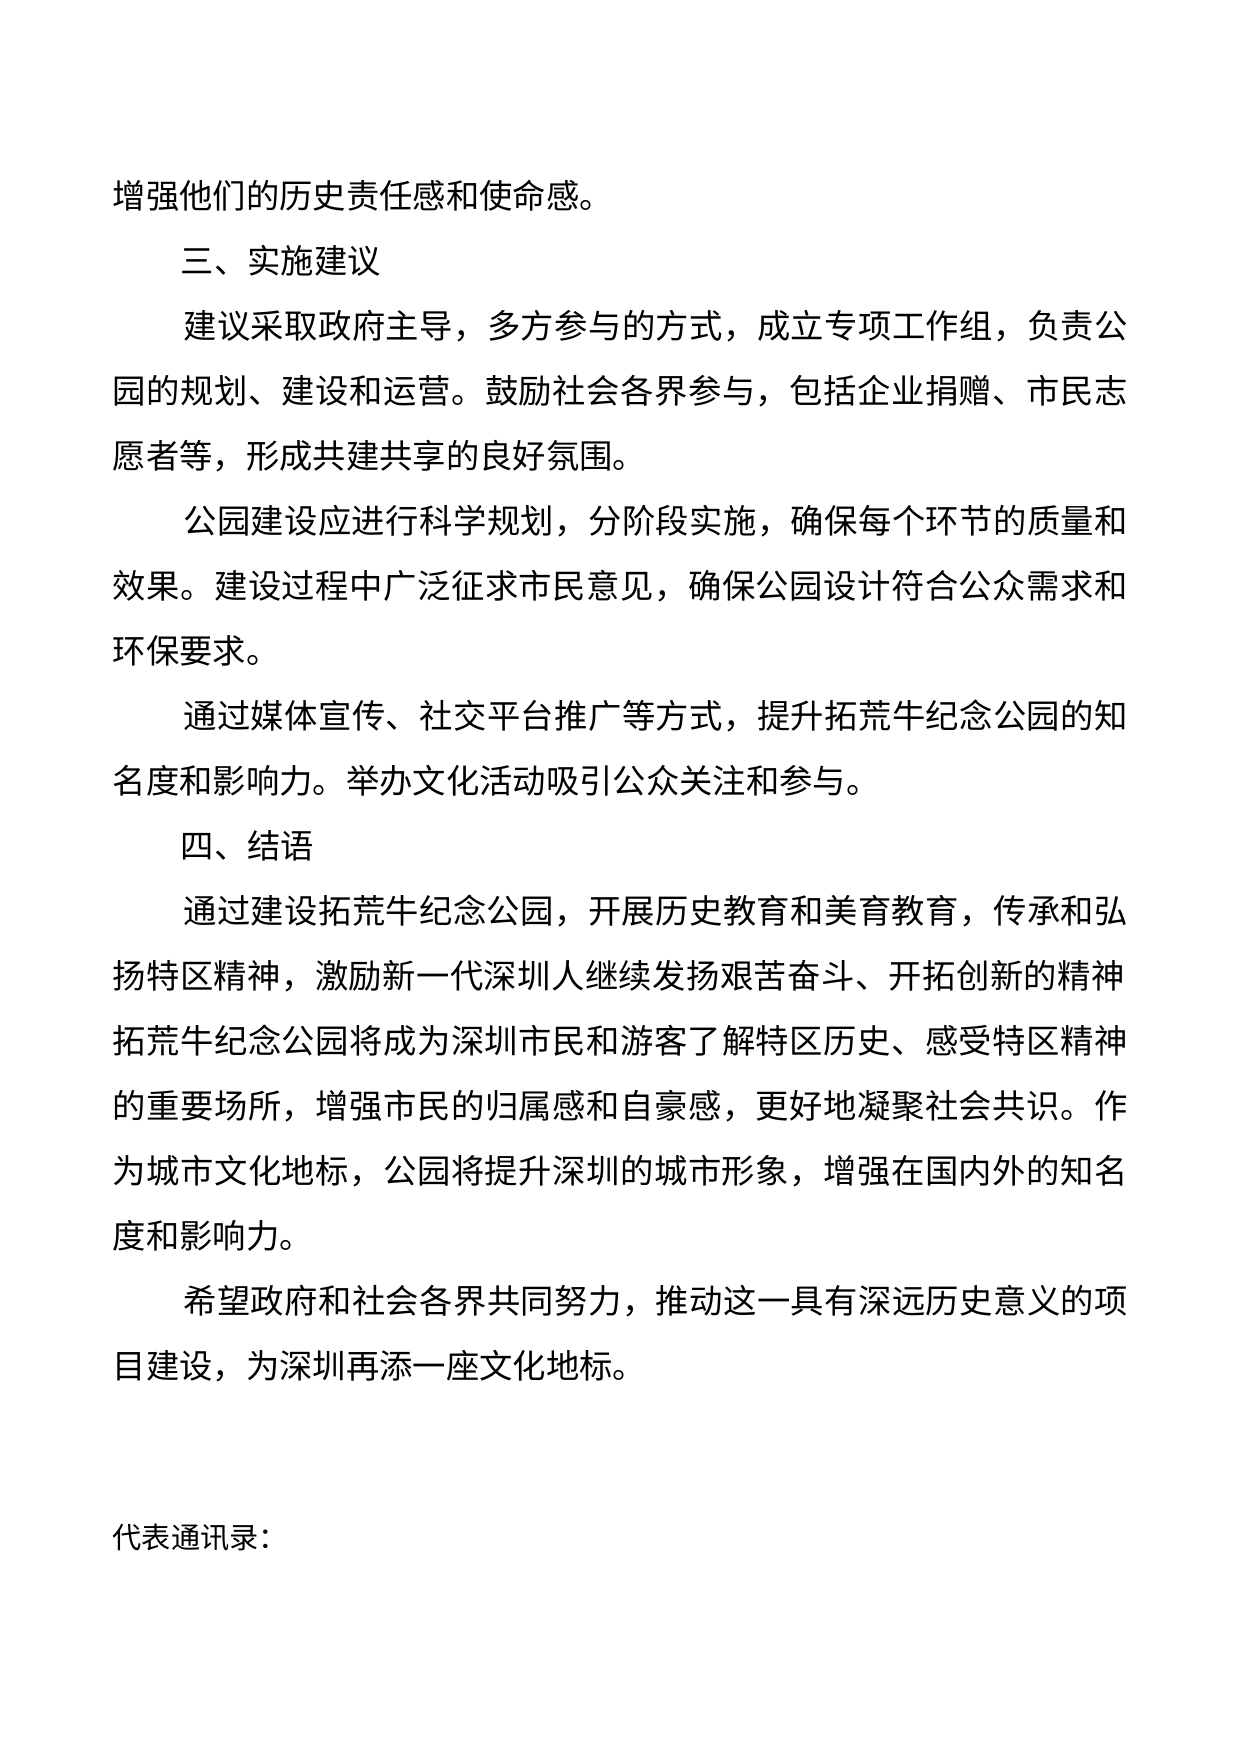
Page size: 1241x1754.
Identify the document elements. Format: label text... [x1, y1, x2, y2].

text 四、结语 [112, 812, 1128, 877]
text 公园建设应进行科学规划，分阶段实施，确保每个环节的质量和效果。建设过程中广泛征求市民意见，确保公园设计符合公众需求和环保要求。 [112, 487, 1128, 682]
text 通过建设拓荒牛纪念公园，开展历史教育和美育教育，传承和弘扬特区精神，激励新一代深圳人继续发扬艰苦奋斗、开拓创新的精神。拓荒牛纪念公园将成为深圳市民和游客了解特区历史、感受特区精神的重要场所，增强市民的归属感和自豪感，更好地凝聚社会共识。作为城市文化地标，公园将提升深圳的城市形象，增强在国内外的知名度和影响力。 [112, 877, 1128, 1267]
text 通过媒体宣传、社交平台推广等方式，提升拓荒牛纪念公园的知名度和影响力。举办文化活动吸引公众关注和参与。 [112, 682, 1128, 812]
text 希望政府和社会各界共同努力，推动这一具有深远历史意义的项目建设，为深圳再添一座文化地标。 [112, 1267, 1128, 1397]
text 建议采取政府主导，多方参与的方式，成立专项工作组，负责公园的规划、建设和运营。鼓励社会各界参与，包括企业捐赠、市民志愿者等，形成共建共享的良好氛围。 [112, 292, 1128, 487]
text 三、实施建议 [112, 227, 1128, 292]
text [112, 162, 1128, 227]
text 代表通讯录： [112, 1503, 1128, 1568]
